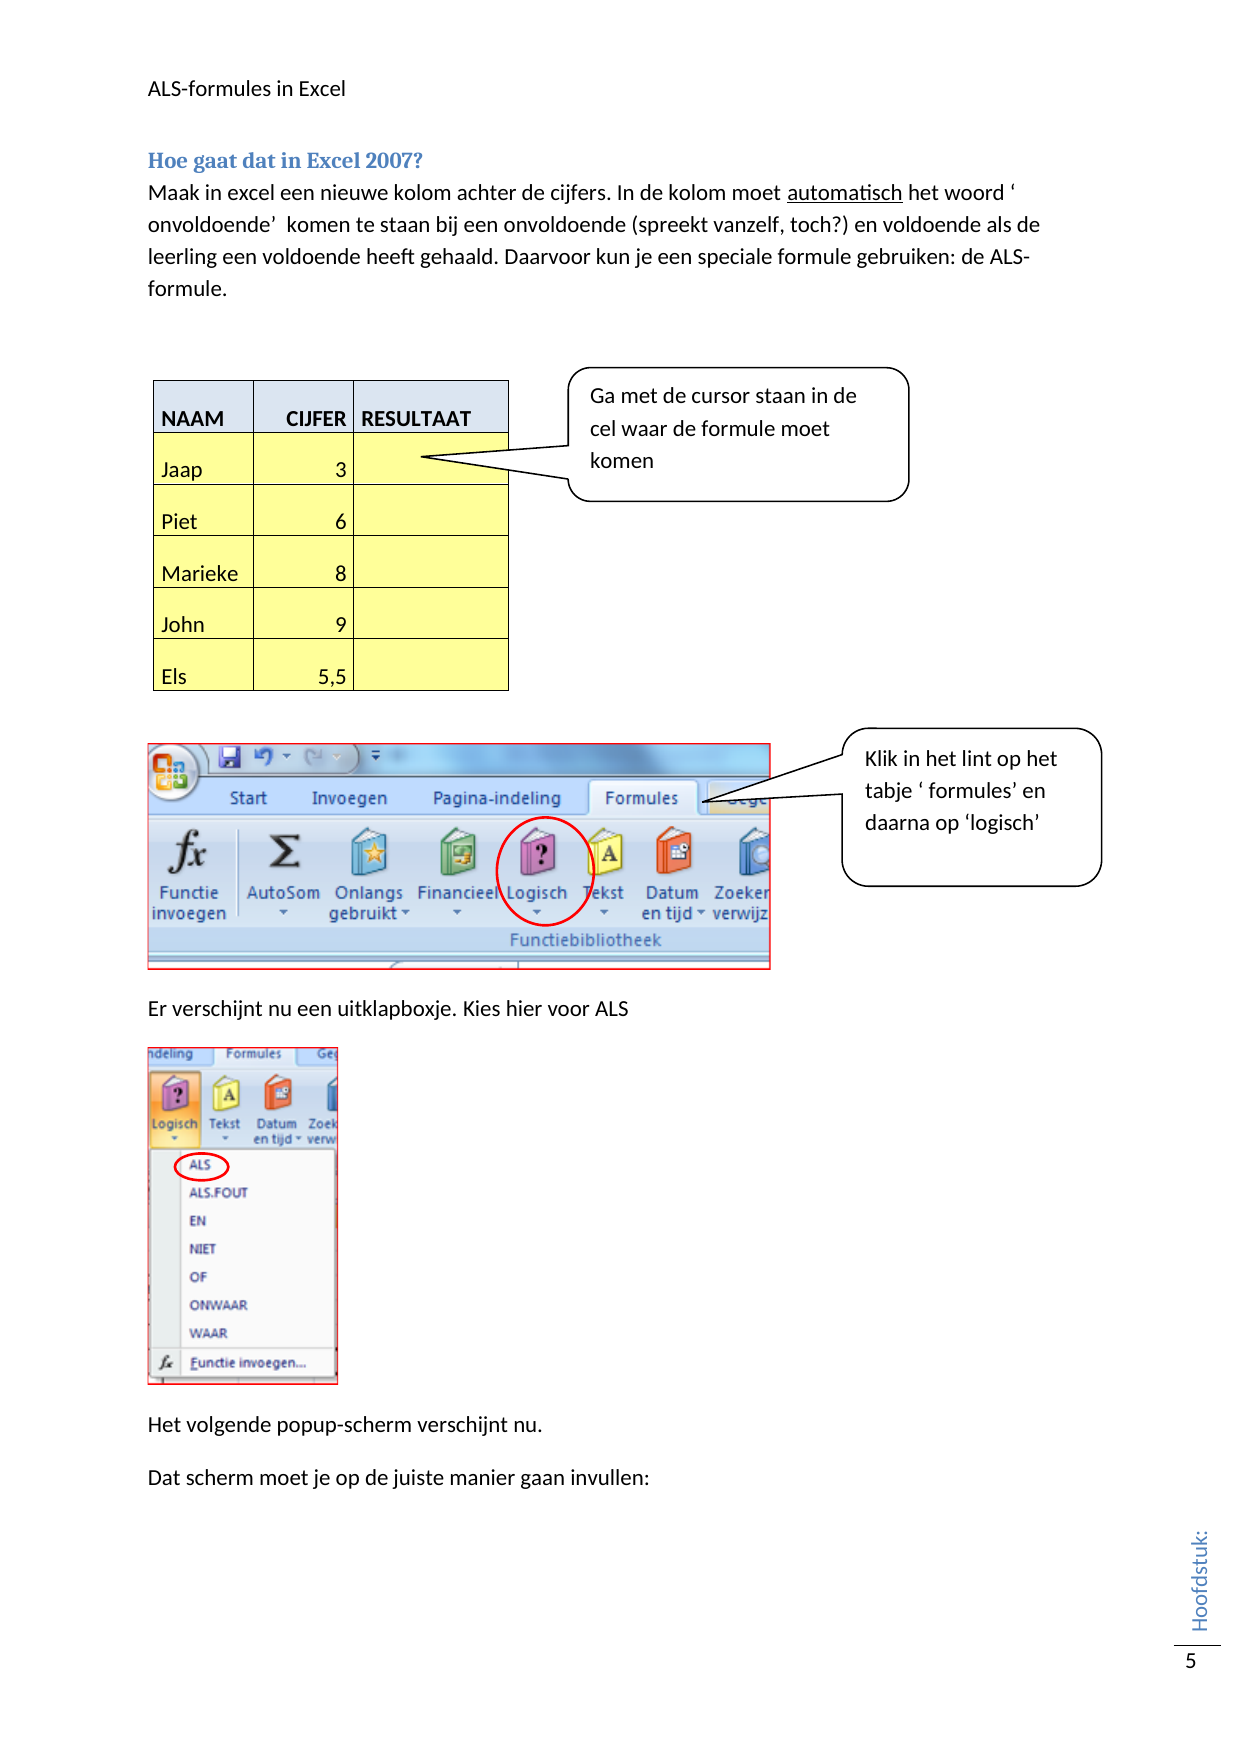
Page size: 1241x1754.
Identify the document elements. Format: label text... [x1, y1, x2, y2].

text Er verschijnt nu een uitklapboxje. Kies hier voor ALS [148, 994, 1093, 1022]
table_cell 3 [254, 433, 353, 483]
text Dat scherm moet je op de juiste manier gaan invullen: [148, 1463, 1093, 1491]
table_cell John [154, 588, 253, 638]
text Het volgende popup-scherm verschijnt nu. [148, 1410, 1093, 1438]
table_cell 9 [254, 588, 353, 638]
table_cell Els [154, 639, 253, 690]
picture [147, 1047, 339, 1385]
table_cell 8 [254, 536, 353, 587]
table_cell [354, 639, 508, 690]
table_cell [354, 485, 508, 535]
table_cell Jaap [154, 433, 253, 483]
table_header NAAM [154, 381, 253, 432]
subtitle Hoe gaat dat in Excel 2007? [148, 148, 1093, 174]
table_cell [354, 588, 508, 638]
table_cell 6 [254, 485, 353, 535]
table_cell Piet [154, 485, 253, 535]
table_header CIJFER [254, 381, 353, 432]
text Maak in excel een nieuwe kolom achter de cijfers. In de kolom moet automatisch het woord ‘ onvoldoende’ komen te staan bij een onvoldoende (spreekt vanzelf, toch?) en voldoende als de leerling een voldoende heeft gehaald. Daarvoor kun je een speciale formule gebruiken: de ALS-formule. [148, 178, 1093, 302]
table_cell [354, 536, 508, 587]
table_cell [354, 433, 508, 483]
table_cell 5,5 [254, 639, 353, 690]
picture [147, 743, 771, 970]
table_header RESULTAAT [354, 381, 508, 432]
table_cell Marieke [154, 536, 253, 587]
